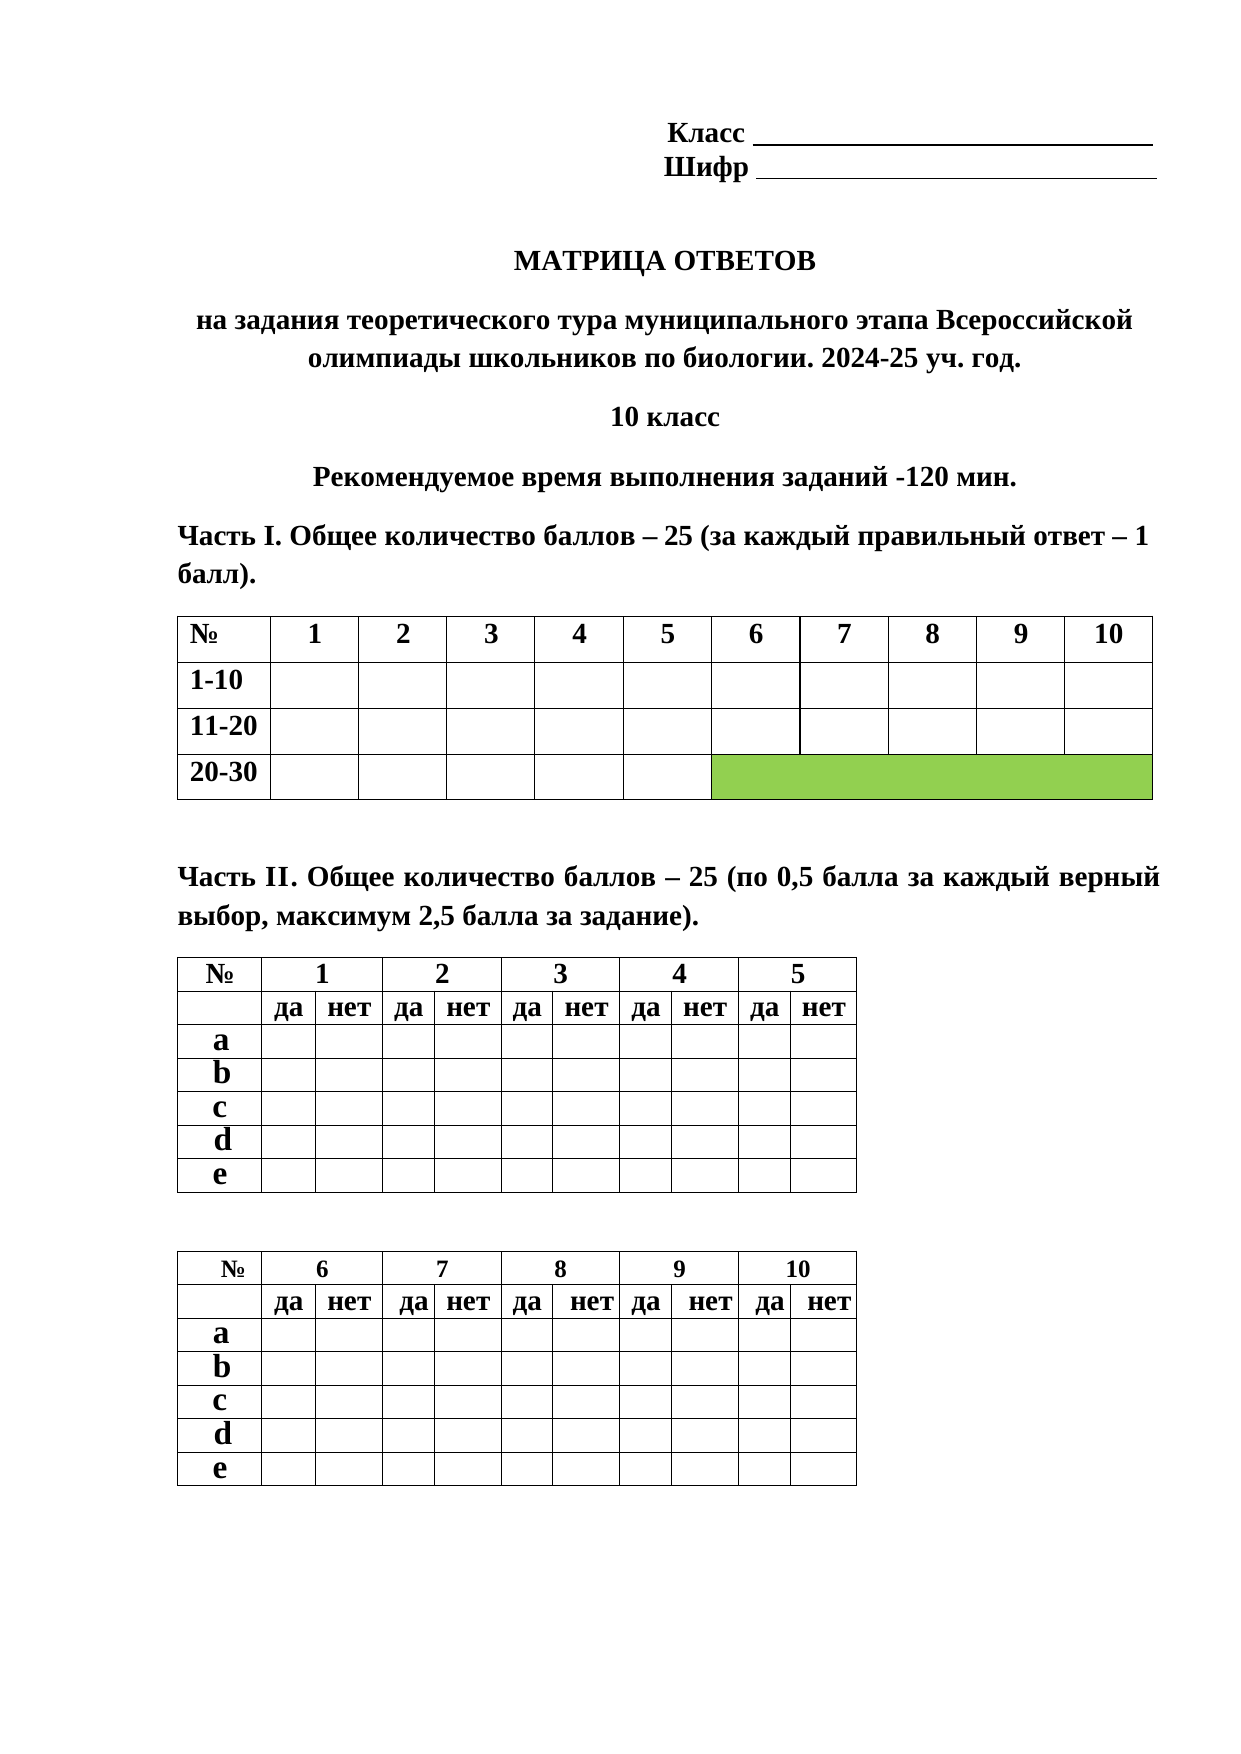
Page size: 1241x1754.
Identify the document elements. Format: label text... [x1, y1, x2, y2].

table_cell [359, 755, 446, 799]
table_header 4 [535, 617, 623, 662]
table_cell [447, 755, 534, 799]
table_cell [316, 1159, 382, 1192]
table_cell да [620, 992, 671, 1024]
table_header 9 [977, 617, 1064, 662]
table_cell [889, 663, 976, 707]
table_cell [502, 1059, 552, 1091]
table_cell [262, 1386, 315, 1418]
table_cell [791, 1025, 856, 1057]
table_header 6 [262, 1252, 382, 1284]
table_cell [712, 709, 799, 753]
table_cell [801, 709, 888, 753]
table_header 4 [620, 958, 738, 991]
table_cell [383, 1126, 434, 1158]
table_cell [553, 1419, 619, 1452]
table_cell [447, 663, 534, 707]
table_cell [316, 1319, 382, 1351]
table_cell [739, 1419, 790, 1452]
table_cell e [178, 1159, 261, 1192]
table_cell да [502, 992, 552, 1024]
table_cell d [178, 1419, 261, 1452]
table_cell [383, 1352, 434, 1385]
table_cell [502, 1025, 552, 1057]
table_cell [316, 1092, 382, 1124]
table_cell [316, 1126, 382, 1158]
table_cell [672, 1419, 738, 1452]
table_cell c [178, 1386, 261, 1418]
table_header 5 [624, 617, 711, 662]
table_cell да [739, 992, 790, 1024]
text Рекомендуемое время выполнения заданий -120 мин. [196, 459, 1134, 493]
text Шифр [664, 149, 1167, 183]
table_cell [791, 1386, 856, 1418]
table_cell [553, 1025, 619, 1057]
table_cell [316, 1453, 382, 1485]
table_cell [739, 1059, 790, 1091]
table_cell [435, 1025, 501, 1057]
table_cell [553, 1319, 619, 1351]
table_cell [435, 1453, 501, 1485]
table_cell да [383, 1285, 434, 1318]
table_cell b [178, 1352, 261, 1385]
table_header 8 [502, 1252, 619, 1284]
table_cell [316, 1025, 382, 1057]
table_cell [435, 1092, 501, 1124]
table_cell [383, 1419, 434, 1452]
table_cell да [262, 992, 315, 1024]
table_cell [535, 755, 623, 799]
table_cell [435, 1386, 501, 1418]
table_cell [383, 1159, 434, 1192]
table_cell [359, 709, 446, 753]
table_cell [435, 1352, 501, 1385]
table_header № [178, 958, 261, 991]
table_cell [620, 1092, 671, 1124]
table_cell [739, 1319, 790, 1351]
table_cell да [383, 992, 434, 1024]
table_cell [791, 1059, 856, 1091]
table_cell [624, 709, 711, 753]
table_cell [553, 1126, 619, 1158]
table_cell [435, 1419, 501, 1452]
table_cell [739, 1453, 790, 1485]
table_cell [672, 1386, 738, 1418]
table_cell [672, 1352, 738, 1385]
table_header 3 [447, 617, 534, 662]
table_cell [502, 1419, 552, 1452]
table_cell [889, 709, 976, 753]
table_cell [502, 1319, 552, 1351]
table_cell [977, 663, 1064, 707]
table_cell [801, 663, 888, 707]
table_header 5 [739, 958, 856, 991]
text Класс [667, 116, 1167, 149]
table_cell [1065, 663, 1152, 707]
table_cell [1065, 709, 1152, 753]
table_header 7 [383, 1252, 501, 1284]
table_header 1 [271, 617, 358, 662]
table_cell [624, 755, 711, 799]
table_header 8 [889, 617, 976, 662]
table_header 7 [801, 617, 888, 662]
table_cell [739, 1159, 790, 1192]
table_cell нет [316, 992, 382, 1024]
table_cell [620, 1059, 671, 1091]
table_cell [672, 1126, 738, 1158]
text Часть II. Общее количество баллов – 25 (по 0,5 балла за каждый верный выбор, максимум 2,5 балла за задание). [177, 859, 1167, 931]
table_cell [316, 1352, 382, 1385]
table_cell [739, 1092, 790, 1124]
table_cell [620, 1386, 671, 1418]
table_cell нет [316, 1285, 382, 1318]
table_cell 11-20 [178, 709, 270, 753]
table_cell [316, 1059, 382, 1091]
table_cell [739, 1025, 790, 1057]
table_cell [553, 1453, 619, 1485]
table_cell [620, 1159, 671, 1192]
table_cell [739, 1126, 790, 1158]
table_cell b [178, 1059, 261, 1091]
table_cell нет [672, 992, 738, 1024]
table_cell [316, 1386, 382, 1418]
table_cell нет [435, 992, 501, 1024]
table_header 6 [712, 617, 799, 662]
table_cell [447, 709, 534, 753]
table_cell [791, 1319, 856, 1351]
table_cell [383, 1025, 434, 1057]
table_cell нет [791, 992, 856, 1024]
table_header 3 [502, 958, 619, 991]
text 10 класс [196, 399, 1134, 433]
table_cell [262, 1159, 315, 1192]
table_cell [178, 992, 261, 1024]
table_cell [271, 663, 358, 707]
table_cell [502, 1126, 552, 1158]
table_cell [178, 1285, 261, 1318]
table_cell [620, 1453, 671, 1485]
table_cell нет [553, 1285, 619, 1318]
table_cell [535, 663, 623, 707]
table_cell [435, 1159, 501, 1192]
table_cell [262, 1092, 315, 1124]
table_cell [791, 1352, 856, 1385]
table_header 10 [1065, 617, 1152, 662]
table_cell [672, 1059, 738, 1091]
table_cell [672, 1092, 738, 1124]
table_cell [435, 1059, 501, 1091]
table_cell c [178, 1092, 261, 1124]
table_header 9 [620, 1252, 738, 1284]
table_cell [502, 1352, 552, 1385]
table_cell а [178, 1319, 261, 1351]
table_cell [262, 1059, 315, 1091]
table_cell [672, 1159, 738, 1192]
table_cell [359, 663, 446, 707]
table_cell нет [553, 992, 619, 1024]
table_cell [383, 1092, 434, 1124]
table_header 10 [739, 1252, 856, 1284]
table_cell [620, 1126, 671, 1158]
table_header № [178, 617, 270, 662]
table_cell да [502, 1285, 552, 1318]
table_cell да [739, 1285, 790, 1318]
table_cell [620, 1352, 671, 1385]
text Часть I. Общее количество баллов – 25 (за каждый правильный ответ – 1 балл). [177, 518, 1167, 590]
table_cell нет [791, 1285, 856, 1318]
table_cell [553, 1159, 619, 1192]
table_cell нет [672, 1285, 738, 1318]
table_cell да [262, 1285, 315, 1318]
table_cell [553, 1386, 619, 1418]
table_cell [435, 1126, 501, 1158]
table_cell [791, 1092, 856, 1124]
table_cell [791, 1419, 856, 1452]
table_cell [535, 709, 623, 753]
table_cell [553, 1092, 619, 1124]
table_cell [383, 1319, 434, 1351]
table_cell [262, 1419, 315, 1452]
table_cell [316, 1419, 382, 1452]
table_cell e [178, 1453, 261, 1485]
table_cell [624, 663, 711, 707]
table_cell [502, 1453, 552, 1485]
table_header 1 [262, 958, 382, 991]
table_cell [383, 1386, 434, 1418]
table_cell а [178, 1025, 261, 1057]
table_cell [502, 1386, 552, 1418]
table_cell [712, 755, 1152, 799]
table_header 2 [383, 958, 501, 991]
table_cell [262, 1453, 315, 1485]
table_cell [383, 1059, 434, 1091]
table_cell [383, 1453, 434, 1485]
table_cell [672, 1319, 738, 1351]
table_cell [672, 1025, 738, 1057]
table_cell [271, 709, 358, 753]
table_cell 1-10 [178, 663, 270, 707]
text МАТРИЦА ОТВЕТОВ [196, 243, 1134, 276]
table_cell [502, 1092, 552, 1124]
table_cell [791, 1159, 856, 1192]
table_header № [178, 1252, 261, 1284]
table_cell [435, 1319, 501, 1351]
table_cell [977, 709, 1064, 753]
table_cell d [178, 1126, 261, 1158]
table_cell [672, 1453, 738, 1485]
table_cell 20-30 [178, 755, 270, 799]
table_cell [620, 1319, 671, 1351]
table_cell [262, 1126, 315, 1158]
table_cell [271, 755, 358, 799]
table_cell [553, 1352, 619, 1385]
text на задания теоретического тура муниципального этапа Всероссийской олимпиады школьников по биологии. 2024-25 уч. год. [196, 302, 1133, 374]
table_cell [620, 1025, 671, 1057]
table_cell [262, 1319, 315, 1351]
table_header 2 [359, 617, 446, 662]
table_cell нет [435, 1285, 501, 1318]
table_cell [502, 1159, 552, 1192]
table_cell [262, 1025, 315, 1057]
table_cell [739, 1386, 790, 1418]
table_cell [739, 1352, 790, 1385]
table_cell [262, 1352, 315, 1385]
table_cell [553, 1059, 619, 1091]
table_cell да [620, 1285, 671, 1318]
table_cell [712, 663, 799, 707]
table_cell [620, 1419, 671, 1452]
table_cell [791, 1453, 856, 1485]
table_cell [791, 1126, 856, 1158]
